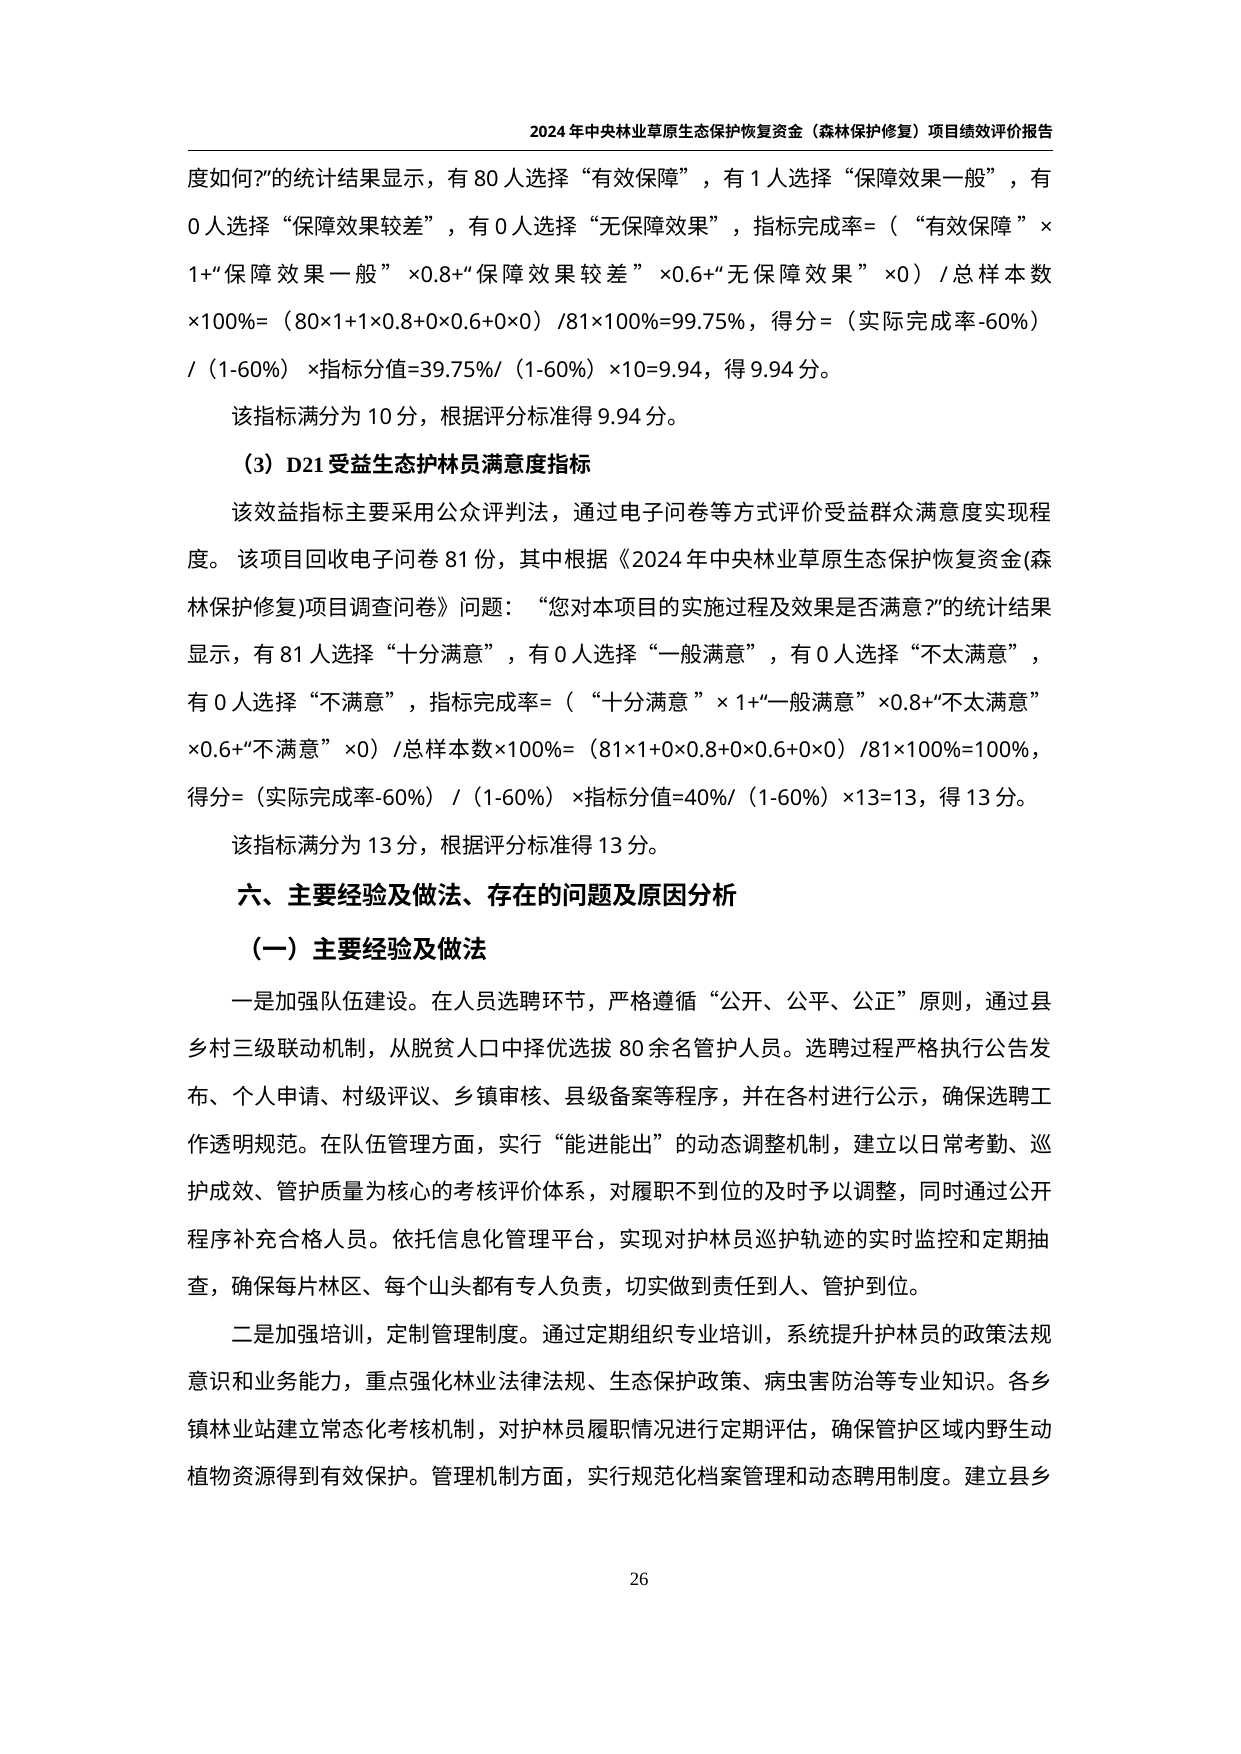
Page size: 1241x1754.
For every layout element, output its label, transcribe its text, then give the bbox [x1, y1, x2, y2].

text 该指标满分为13分，根据评分标准得13分。 [187, 828, 1053, 859]
text 一是加强队伍建设。在人员选聘环节，严格遵循“公开、公平、公正”原则，通过县乡村三级联动机制，从脱贫人口中择优选拔80余名管护人员。选聘过程严格执行公告发布、个人申请、村级评议、乡镇审核、县级备案等程序，并在各村进行公示，确保选聘工作透明规范。在队伍管理方面，实行“能进能出”的动态调整机制，建立以日常考勤、巡护成效、管护质量为核心的考核评价体系，对履职不到位的及时予以调整，同时通过公开程序补充合格人员。依托信息化管理平台，实现对护林员巡护轨迹的实时监控和定期抽查，确保每片林区、每个山头都有专人负责，切实做到责任到人、管护到位。 [187, 984, 1053, 1301]
subtitle 六、主要经验及做法、存在的问题及原因分析 [187, 875, 1053, 911]
text （3）D21受益生态护林员满意度指标 [187, 447, 1053, 479]
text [187, 1317, 1053, 1491]
text 该效益指标主要采用公众评判法，通过电子问卷等方式评价受益群众满意度实现程度。 该项目回收电子问卷81份，其中根据《2024年中央林业草原生态保护恢复资金(森林保护修复)项目调查问卷》问题：“您对本项目的实施过程及效果是否满意?”的统计结果显示，有81人选择“十分满意”，有0人选择“一般满意”，有0人选择“不太满意”，有0人选择“不满意”，指标完成率=（ “十分满意 ”× 1+“一般满意”×0.8+“不太满意”×0.6+“不满意”×0）/总样本数×100%=（81×1+0×0.8+0×0.6+0×0）/81×100%=100%，得分=（实际完成率-60%） /（1-60%） ×指标分值=40%/（1-60%）×13=13，得13分。 [187, 494, 1053, 812]
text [187, 161, 1053, 383]
subtitle （一）主要经验及做法 [187, 929, 1053, 966]
text 该指标满分为10分，根据评分标准得9.94分。 [187, 399, 1053, 431]
